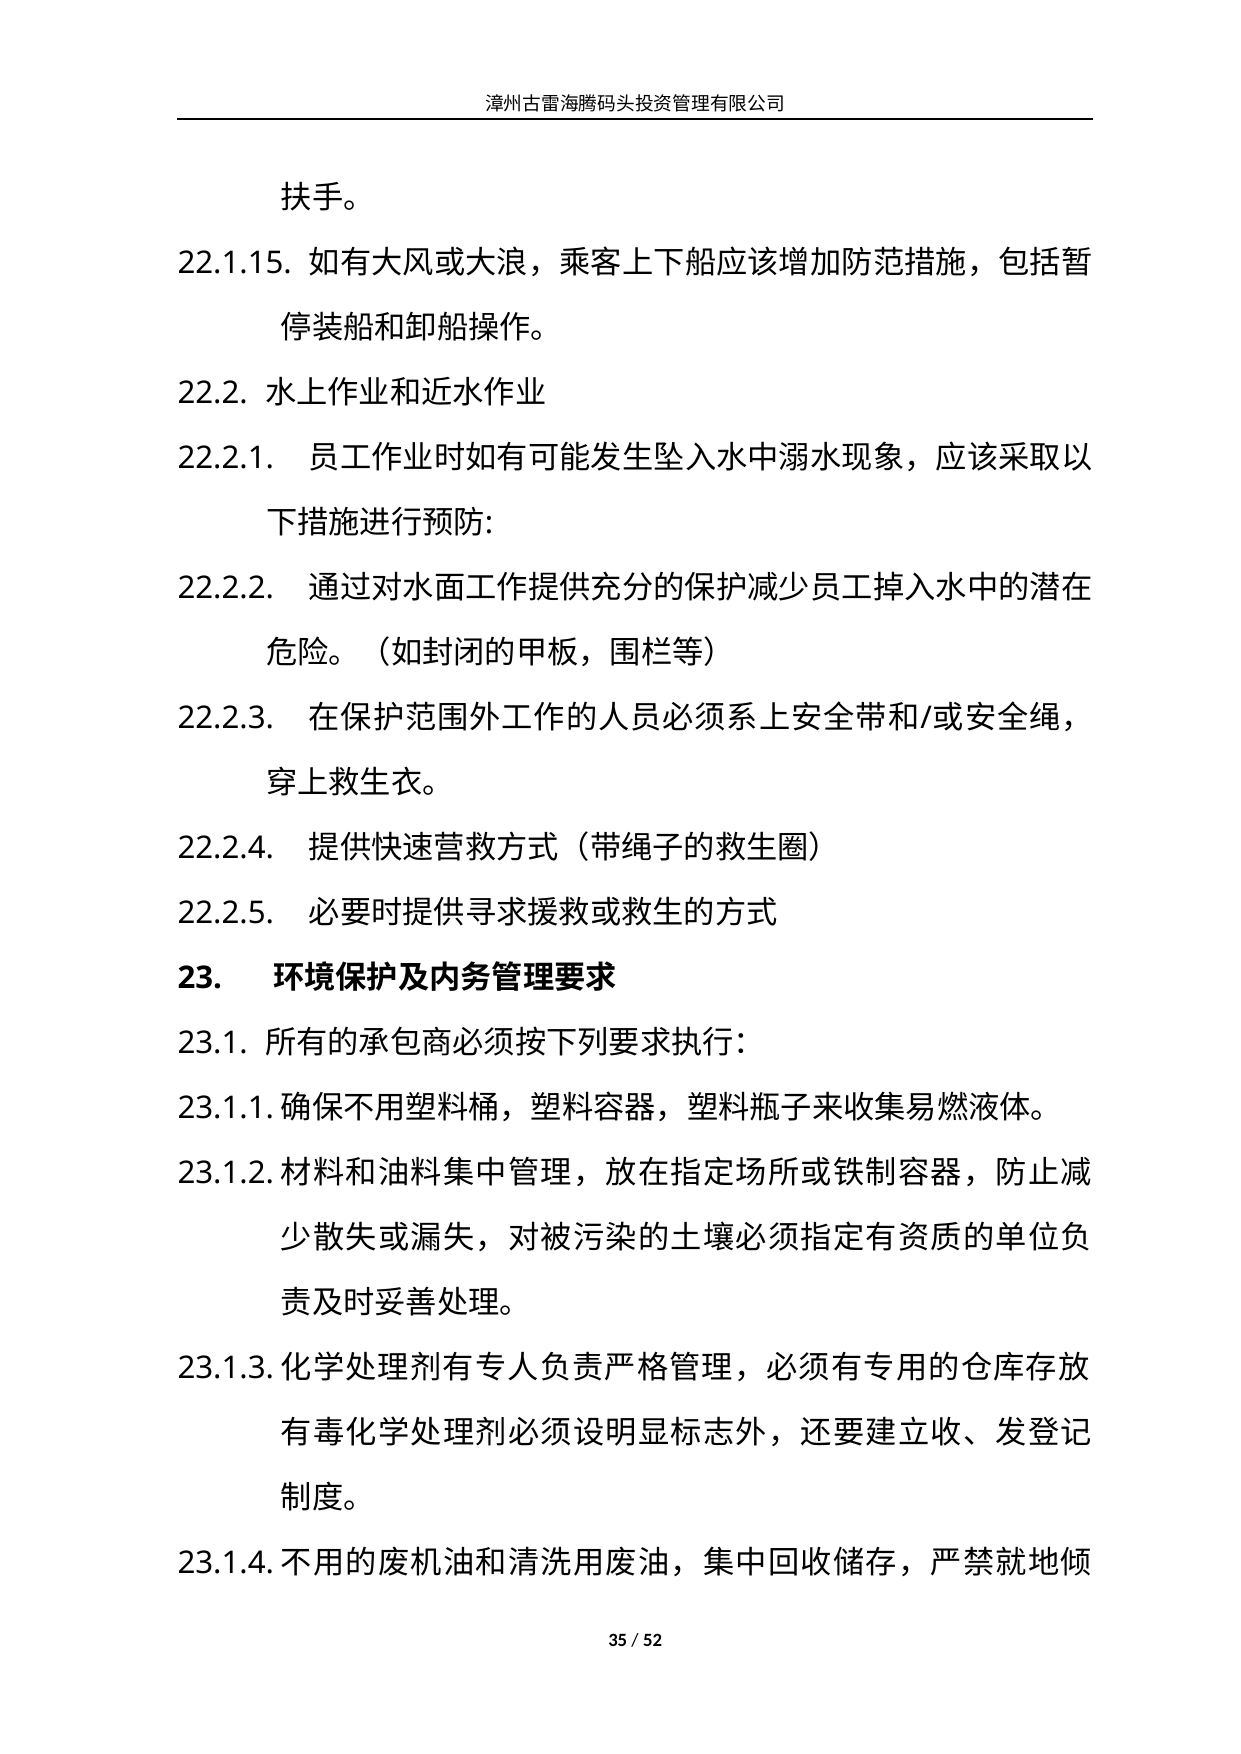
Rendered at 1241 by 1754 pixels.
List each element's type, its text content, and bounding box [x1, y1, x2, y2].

list 水上作业和近水作业 [177, 357, 1093, 422]
list 员工作业时如有可能发生坠入水中溺水现象，应该采取以下措施进行预防: [177, 422, 1093, 552]
list 提供快速营救方式（带绳子的救生圈） [177, 812, 1093, 877]
list 环境保护及内务管理要求 [177, 942, 1093, 1007]
list 如有大风或大浪，乘客上下船应该增加防范措施，包括暂停装船和卸船操作。 [177, 227, 1093, 357]
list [177, 1527, 1093, 1592]
list 在保护范围外工作的人员必须系上安全带和/或安全绳，穿上救生衣。 [177, 682, 1093, 812]
list 所有的承包商必须按下列要求执行： [177, 1007, 1093, 1072]
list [177, 162, 1093, 227]
list 必要时提供寻求援救或救生的方式 [177, 877, 1093, 942]
list 化学处理剂有专人负责严格管理，必须有专用的仓库存放；有毒化学处理剂必须设明显标志外，还要建立收、发登记制度。 [177, 1332, 1093, 1527]
list 通过对水面工作提供充分的保护减少员工掉入水中的潜在危险。（如封闭的甲板，围栏等） [177, 552, 1093, 682]
list 确保不用塑料桶，塑料容器，塑料瓶子来收集易燃液体。 [177, 1072, 1093, 1137]
list 材料和油料集中管理，放在指定场所或铁制容器，防止减少散失或漏失，对被污染的土壤必须指定有资质的单位负责及时妥善处理。 [177, 1137, 1093, 1332]
